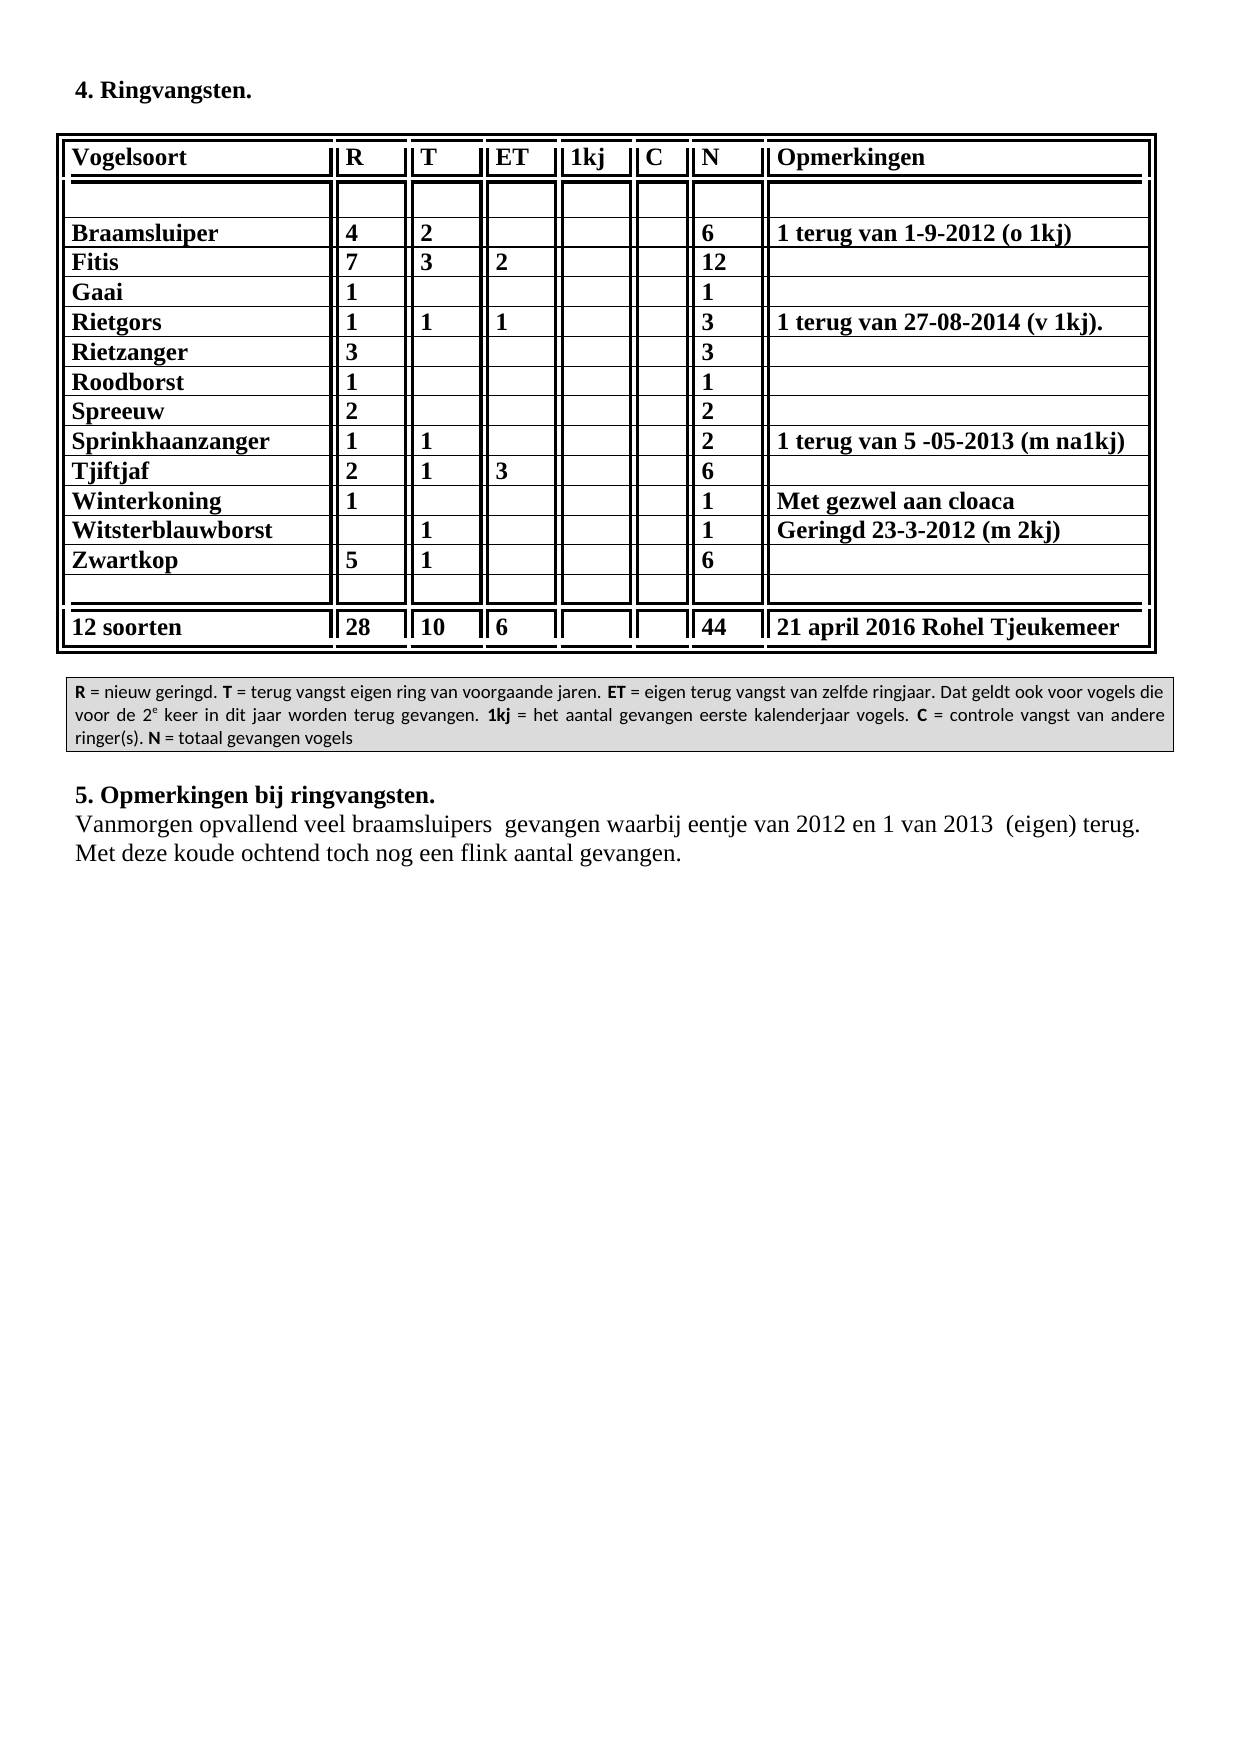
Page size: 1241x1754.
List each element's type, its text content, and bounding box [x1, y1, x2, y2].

table_cell [489, 337, 554, 366]
table_cell 1 [339, 426, 404, 455]
table_cell [770, 337, 1148, 366]
text R = nieuw geringd. T = terug vangst eigen ring van voorgaande jaren. ET = eigen terug vangst van zelfde ringjaar. Dat geldt ook voor vogels die voor de 2e keer in dit jaar worden terug gevangen. 1kj = het aantal gevangen eerste kalenderjaar vogels. C = controle vangst van andere ringer(s). N = totaal gevangen vogels [67, 678, 1173, 751]
table_cell 4 [339, 218, 404, 246]
table_cell 1 [695, 367, 761, 395]
table_cell [690, 174, 765, 217]
table_cell Zwartkop [65, 545, 329, 574]
table_cell Gaai [65, 277, 329, 306]
table_cell [770, 545, 1148, 574]
table_cell 1 [414, 516, 479, 544]
table_cell [409, 174, 484, 217]
table_cell [770, 277, 1148, 306]
table_cell [559, 174, 634, 217]
table_cell [639, 396, 686, 425]
table_header Vogelsoort [60, 136, 334, 174]
table_cell [564, 396, 629, 425]
table_cell [639, 307, 686, 336]
table_cell [639, 337, 686, 366]
table_header Opmerkingen [765, 136, 1152, 174]
table_cell [639, 218, 686, 246]
table_cell [695, 575, 761, 602]
table_cell [564, 218, 629, 246]
table_cell [634, 174, 690, 217]
table_cell Braamsluiper [65, 218, 329, 246]
table_cell [564, 575, 629, 602]
table_cell [564, 307, 629, 336]
table_cell [564, 456, 629, 485]
table_cell 21 april 2016 Rohel Tjeukemeer [765, 602, 1152, 644]
table_cell [770, 396, 1148, 425]
table_cell 2 [489, 248, 554, 276]
table_cell [564, 367, 629, 395]
table_cell [564, 277, 629, 306]
table_cell [639, 248, 686, 276]
table_cell [639, 516, 686, 544]
table_cell [634, 602, 690, 644]
table_cell 1 [339, 277, 404, 306]
table_cell Fitis [65, 248, 329, 276]
table_cell 1 [339, 367, 404, 395]
table_cell [339, 575, 404, 602]
table_header C [634, 136, 690, 174]
table_cell [770, 456, 1148, 485]
table_cell [564, 516, 629, 544]
text 5. Opmerkingen bij ringvangsten. [75, 781, 1165, 809]
table_cell Tjiftjaf [65, 456, 329, 485]
table_cell [414, 367, 479, 395]
table_cell [484, 174, 559, 217]
table_cell [564, 545, 629, 574]
table_header T [409, 136, 484, 174]
table_cell Geringd 23-3-2012 (m 2kj) [770, 516, 1148, 544]
table_cell 1 [414, 545, 479, 574]
table_cell [414, 337, 479, 366]
table_cell [639, 486, 686, 514]
table_header R [334, 136, 409, 174]
table_cell [639, 456, 686, 485]
table_cell 6 [695, 545, 761, 574]
table_cell 2 [339, 396, 404, 425]
table_cell [639, 545, 686, 574]
table_cell [414, 575, 479, 602]
table_cell 2 [339, 456, 404, 485]
table_cell Sprinkhaanzanger [65, 426, 329, 455]
table_cell 1 [695, 277, 761, 306]
table_cell Rietzanger [65, 337, 329, 366]
table_cell [414, 486, 479, 514]
table_cell [770, 575, 1148, 602]
table_cell 6 [695, 218, 761, 246]
table_cell [489, 575, 554, 602]
table_cell [639, 367, 686, 395]
table_cell 1 terug van 27-08-2014 (v 1kj). [770, 307, 1148, 336]
table_cell [489, 396, 554, 425]
table_cell Roodborst [65, 367, 329, 395]
table_cell [639, 575, 686, 602]
table_cell 1 [489, 307, 554, 336]
table_cell 2 [414, 218, 479, 246]
table_cell 6 [484, 602, 559, 644]
table_cell 1 [339, 486, 404, 514]
table_header ET [484, 136, 559, 174]
table_cell 2 [695, 426, 761, 455]
table_cell Witsterblauwborst [65, 516, 329, 544]
table_cell 10 [409, 602, 484, 644]
table_cell 1 [414, 456, 479, 485]
table_cell [564, 337, 629, 366]
table_cell 12 soorten [60, 602, 334, 644]
table_cell [414, 277, 479, 306]
table_cell Rietgors [65, 307, 329, 336]
text Met deze koude ochtend toch nog een flink aantal gevangen. [75, 838, 1165, 867]
table_cell [489, 486, 554, 514]
table_cell Spreeuw [65, 396, 329, 425]
text Vanmorgen opvallend veel braamsluipers gevangen waarbij eentje van 2012 en 1 van 2013 (eigen) terug. [75, 809, 1165, 838]
table_cell 2 [695, 396, 761, 425]
table_cell 3 [489, 456, 554, 485]
table_cell [489, 218, 554, 246]
table_cell [770, 367, 1148, 395]
table_cell [60, 174, 334, 217]
table_cell [765, 174, 1152, 217]
table_cell 1 [695, 486, 761, 514]
table_cell 12 [695, 248, 761, 276]
table_cell [639, 277, 686, 306]
table_cell [339, 516, 404, 544]
table_cell 28 [334, 602, 409, 644]
table_cell [489, 277, 554, 306]
table_cell 3 [695, 307, 761, 336]
table_cell [564, 426, 629, 455]
table_header N [690, 136, 765, 174]
table_cell [564, 248, 629, 276]
table_cell [559, 602, 634, 644]
table_cell [770, 248, 1148, 276]
table_cell 7 [339, 248, 404, 276]
table_cell [414, 396, 479, 425]
table_cell [564, 486, 629, 514]
table_cell [489, 545, 554, 574]
table_cell [489, 367, 554, 395]
table_cell 5 [339, 545, 404, 574]
table_cell 1 [695, 516, 761, 544]
table_cell 1 [339, 307, 404, 336]
table_cell [489, 426, 554, 455]
table_cell [65, 575, 329, 602]
table_cell [489, 516, 554, 544]
table_cell Winterkoning [65, 486, 329, 514]
table_cell 3 [339, 337, 404, 366]
table_cell 1 [414, 307, 479, 336]
text 4. Ringvangsten. [75, 75, 1165, 104]
table_cell 3 [414, 248, 479, 276]
table_cell 1 terug van 1-9-2012 (o 1kj) [770, 218, 1148, 246]
table_cell 3 [695, 337, 761, 366]
table_cell 44 [690, 602, 765, 644]
table_cell Met gezwel aan cloaca [770, 486, 1148, 514]
table_cell [639, 426, 686, 455]
table_cell 6 [695, 456, 761, 485]
table_cell 1 [414, 426, 479, 455]
table_cell [334, 174, 409, 217]
table_header 1kj [559, 136, 634, 174]
table_cell 1 terug van 5 -05-2013 (m na1kj) [770, 426, 1148, 455]
